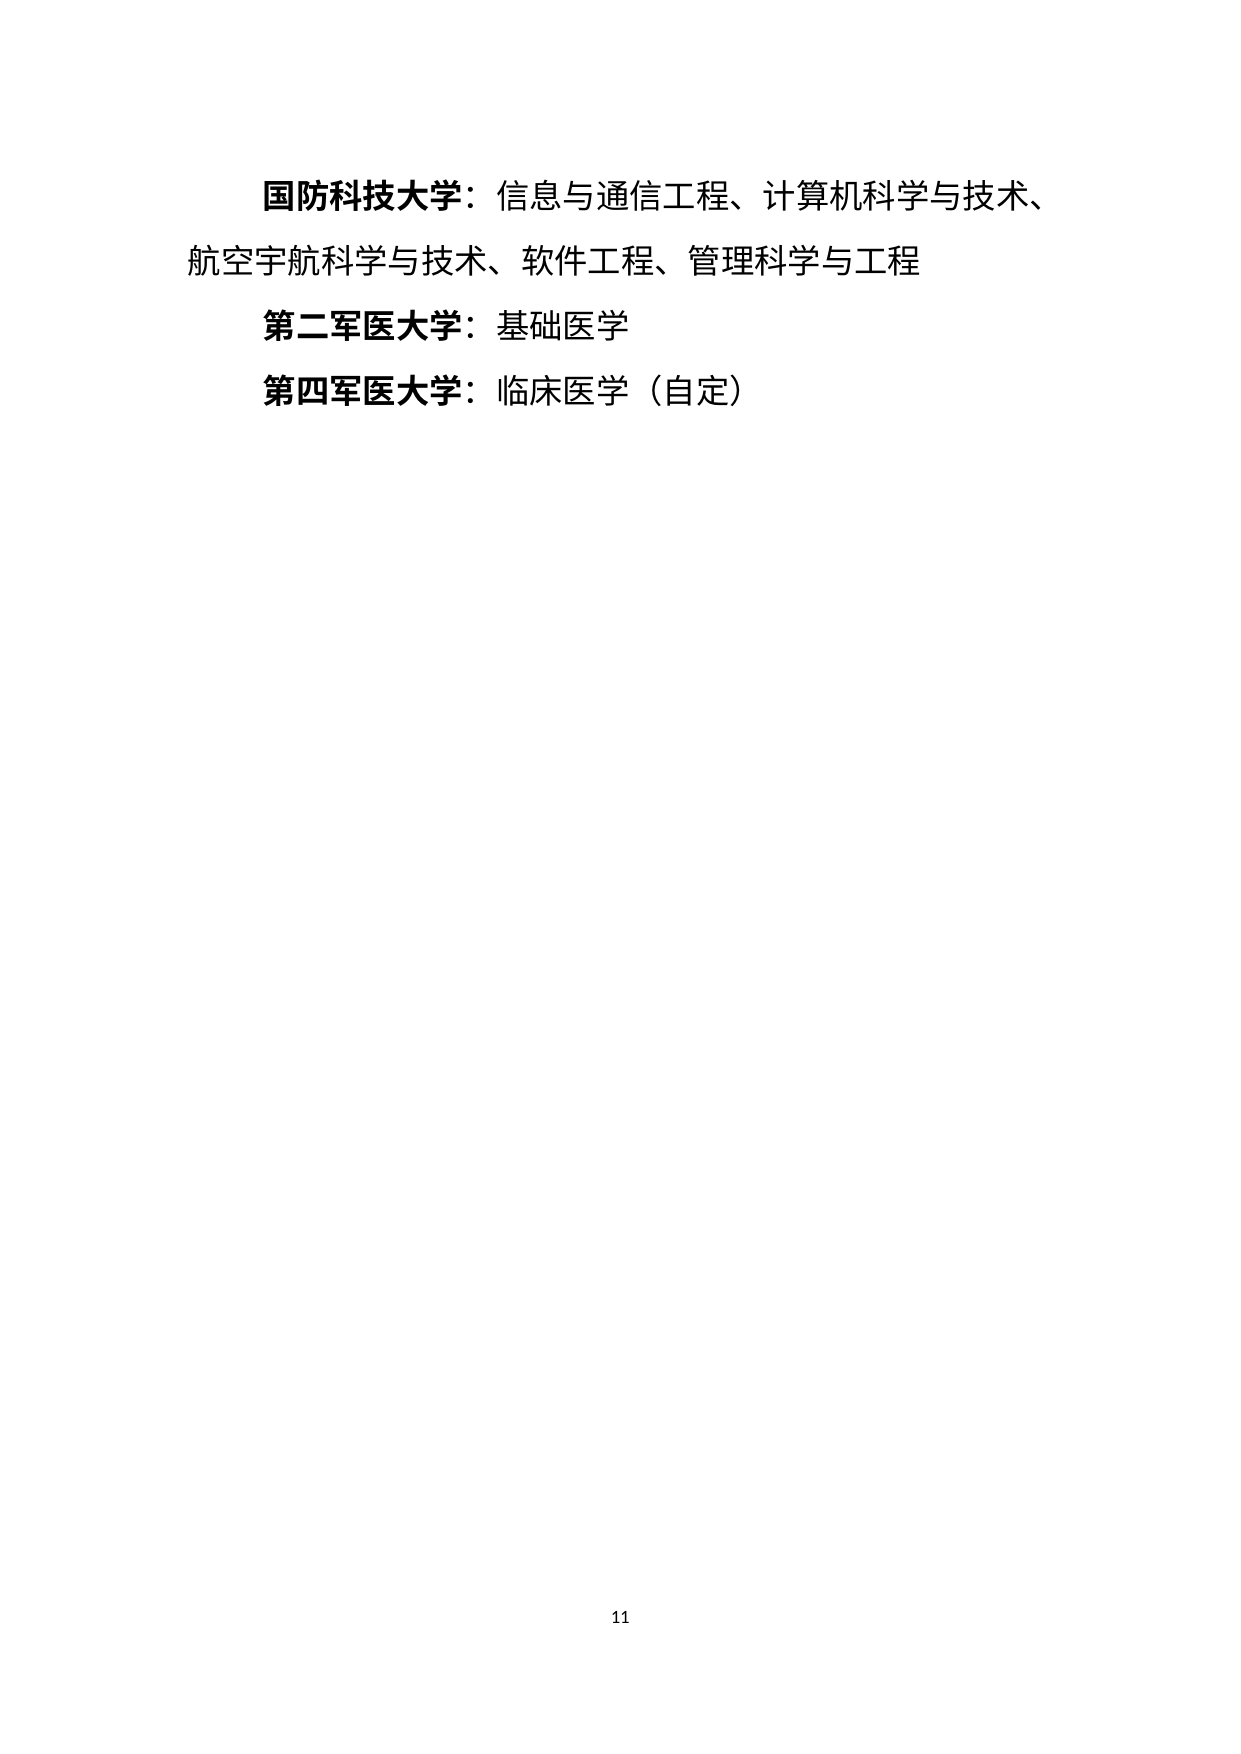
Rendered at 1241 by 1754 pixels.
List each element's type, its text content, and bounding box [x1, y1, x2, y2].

text 第四军医大学：临床医学（自定） [187, 357, 1053, 422]
text 第二军医大学：基础医学 [187, 292, 1053, 357]
text 国防科技大学：信息与通信工程、计算机科学与技术、航空宇航科学与技术、软件工程、管理科学与工程 [187, 162, 1053, 292]
